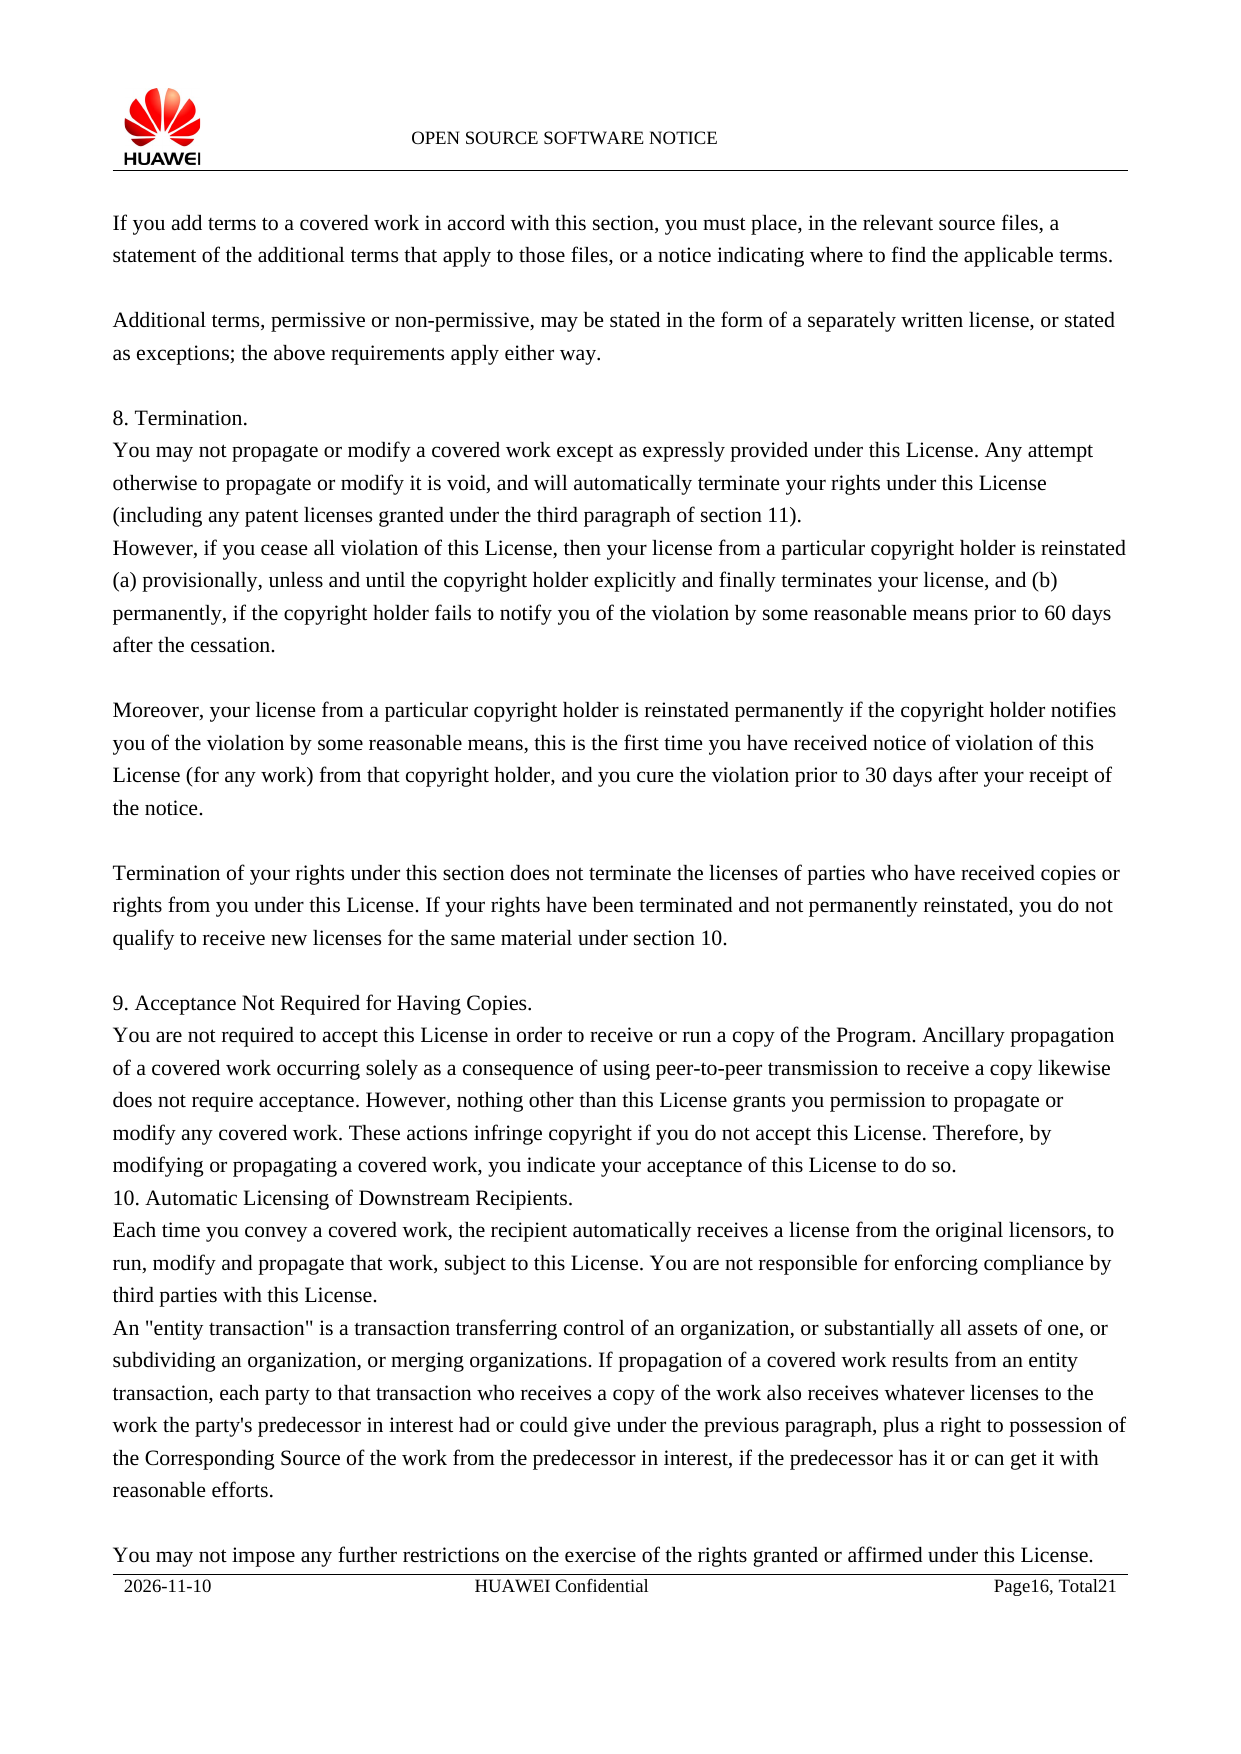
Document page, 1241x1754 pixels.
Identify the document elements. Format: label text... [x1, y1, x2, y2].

text Termination of your rights under this section does not terminate the licenses of parties who have received copies or rights from you under this License. If your rights have been terminated and not permanently reinstated, you do not qualify to receive new licenses for the same material under section 10. [112, 856, 1128, 954]
text Each time you convey a covered work, the recipient automatically receives a license from the original licensors, to run, modify and propagate that work, subject to this License. You are not responsible for enforcing compliance by third parties with this License. [112, 1214, 1128, 1311]
text You are not required to accept this License in order to receive or run a copy of the Program. Ancillary propagation of a covered work occurring solely as a consequence of using peer-to-peer transmission to receive a copy likewise does not require acceptance. However, nothing other than this License grants you permission to propagate or modify any covered work. These actions infringe copyright if you do not accept this License. Therefore, by modifying or propagating a covered work, you indicate your acceptance of this License to do so. [112, 1019, 1128, 1181]
text 10. Automatic Licensing of Downstream Recipients. [112, 1181, 1128, 1214]
text You may not propagate or modify a covered work except as expressly provided under this License. Any attempt otherwise to propagate or modify it is void, and will automatically terminate your rights under this License (including any patent licenses granted under the third paragraph of section 11). [112, 434, 1128, 531]
text 8. Termination. [112, 401, 1128, 434]
picture [124, 88, 201, 165]
text 9. Acceptance Not Required for Having Copies. [112, 986, 1128, 1019]
text Moreover, your license from a particular copyright holder is reinstated permanently if the copyright holder notifies you of the violation by some reasonable means, this is the first time you have received notice of violation of this License (for any work) from that copyright holder, and you cure the violation prior to 30 days after your receipt of the notice. [112, 694, 1128, 824]
text An "entity transaction" is a transaction transferring control of an organization, or substantially all assets of one, or subdividing an organization, or merging organizations. If propagation of a covered work results from an entity transaction, each party to that transaction who receives a copy of the work also receives whatever licenses to the work the party's predecessor in interest had or could give under the previous paragraph, plus a right to possession of the Corresponding Source of the work from the predecessor in interest, if the predecessor has it or can get it with reasonable efforts. [112, 1311, 1128, 1506]
text Additional terms, permissive or non-permissive, may be stated in the form of a separately written license, or stated as exceptions; the above requirements apply either way. [112, 304, 1128, 369]
text However, if you cease all violation of this License, then your license from a particular copyright holder is reinstated (a) provisionally, unless and until the copyright holder explicitly and finally terminates your license, and (b) permanently, if the copyright holder fails to notify you of the violation by some reasonable means prior to 60 days after the cessation. [112, 531, 1128, 661]
text If you add terms to a covered work in accord with this section, you must place, in the relevant source files, a statement of the additional terms that apply to those files, or a notice indicating where to find the applicable terms. [112, 206, 1128, 271]
